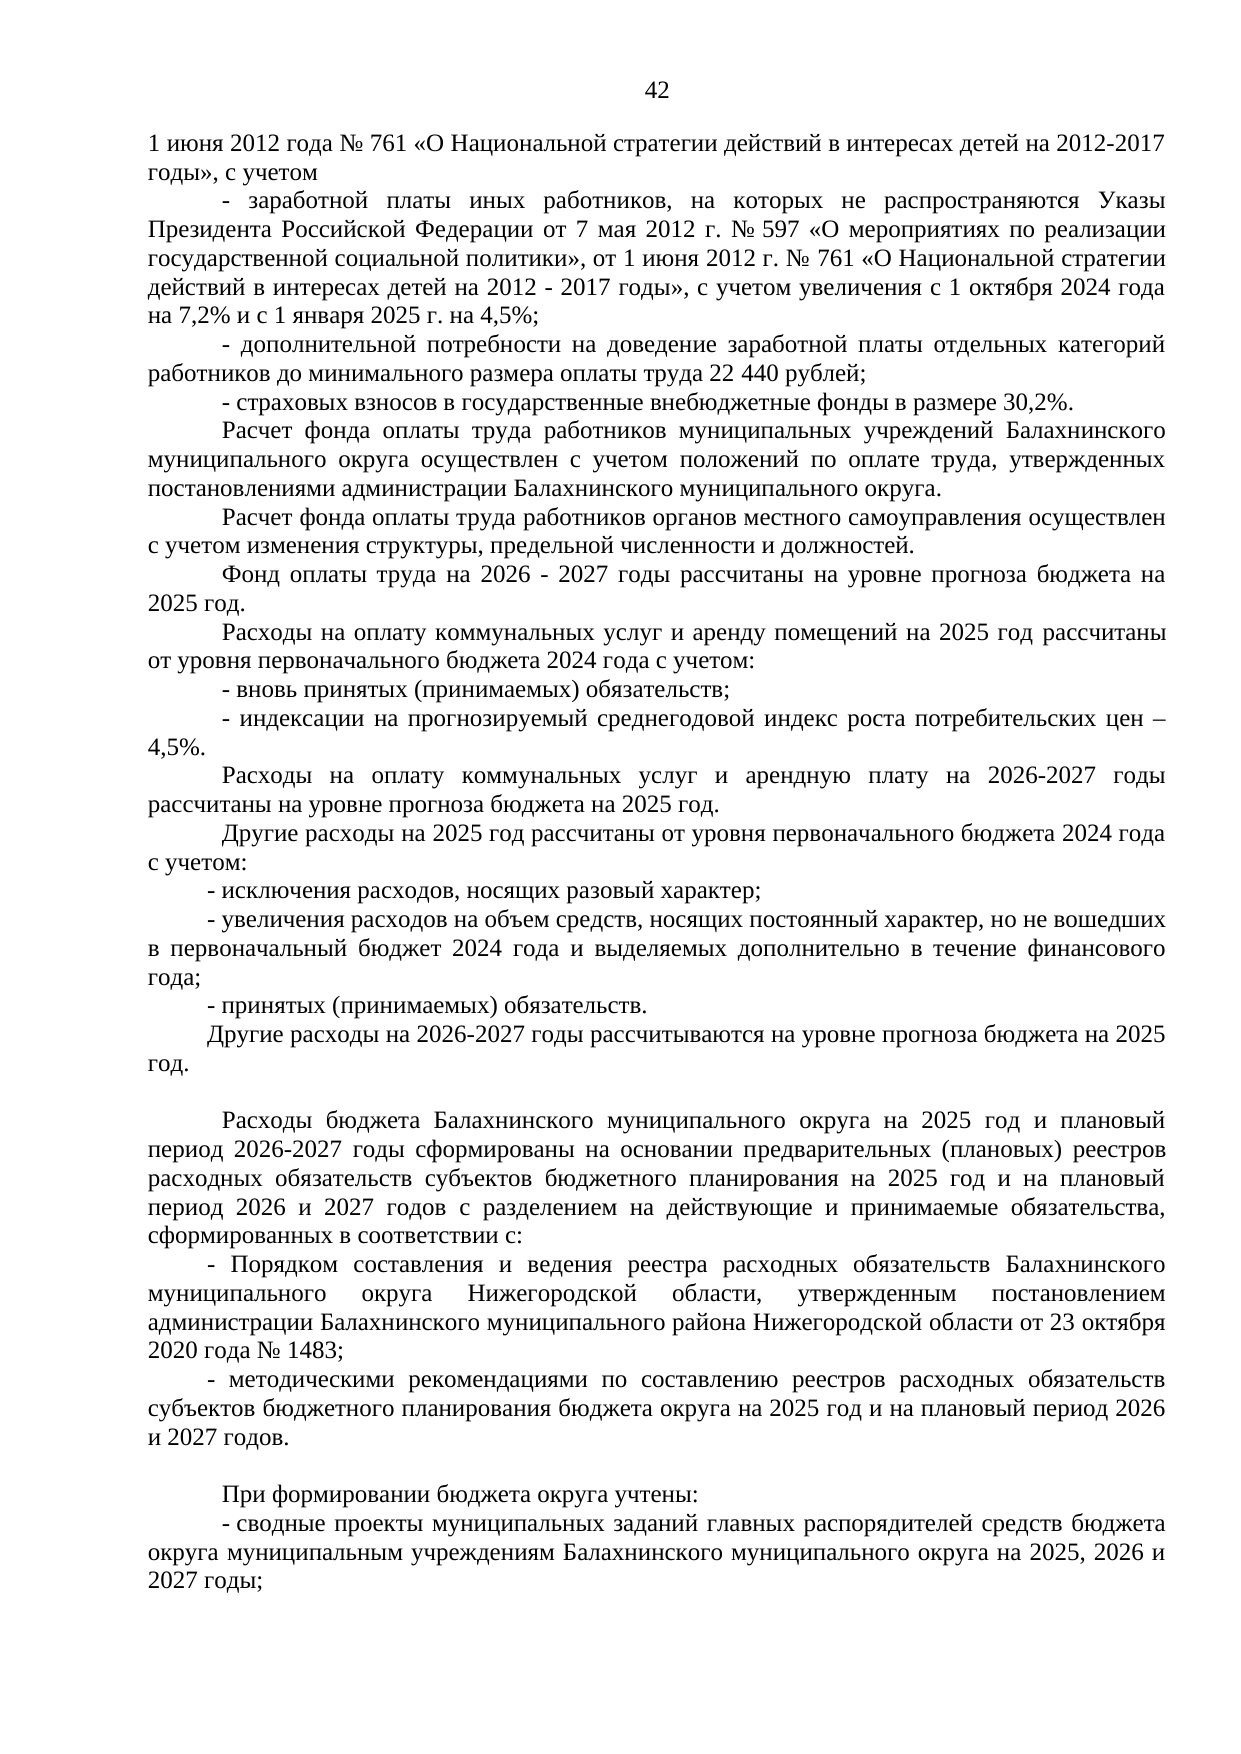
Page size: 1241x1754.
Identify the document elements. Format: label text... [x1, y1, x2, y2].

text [148, 128, 1166, 185]
text - принятых (принимаемых) обязательств. [148, 990, 1166, 1019]
text - сводные проекты муниципальных заданий главных распорядителей средств бюджета округа муниципальным учреждениям Балахнинского муниципального округа на 2025, 2026 и 2027 годы; [148, 1508, 1166, 1594]
text При формировании бюджета округа учтены: [148, 1479, 1166, 1508]
text - исключения расходов, носящих разовый характер; [148, 875, 1166, 904]
text Расчет фонда оплаты труда работников муниципальных учреждений Балахнинского муниципального округа осуществлен с учетом положений по оплате труда, утвержденных постановлениями администрации Балахнинского муниципального округа. [148, 415, 1166, 502]
text - увеличения расходов на объем средств, носящих постоянный характер, но не вошедших в первоначальный бюджет 2024 года и выделяемых дополнительно в течение финансового года; [148, 904, 1166, 990]
text - Порядком составления и ведения реестра расходных обязательств Балахнинского муниципального округа Нижегородской области, утвержденным постановлением администрации Балахнинского муниципального района Нижегородской области от 23 октября 2020 года № 1483; [148, 1249, 1166, 1364]
text - вновь принятых (принимаемых) обязательств; [148, 674, 1166, 703]
text Расходы на оплату коммунальных услуг и арендную плату на 2026-2027 годы рассчитаны на уровне прогноза бюджета на 2025 год. [148, 760, 1166, 818]
text - страховых взносов в государственные внебюджетные фонды в размере 30,2%. [148, 387, 1166, 415]
text - индексации на прогнозируемый среднегодовой индекс роста потребительских цен – 4,5%. [148, 703, 1166, 760]
text Расходы бюджета Балахнинского муниципального округа на 2025 год и плановый период 2026-2027 годы сформированы на основании предварительных (плановых) реестров расходных обязательств субъектов бюджетного планирования на 2025 год и на плановый период 2026 и 2027 годов с разделением на действующие и принимаемые обязательства, сформированных в соответствии с: [148, 1105, 1166, 1249]
text - заработной платы иных работников, на которых не распространяются Указы Президента Российской Федерации от 7 мая 2012 г. № 597 «О мероприятиях по реализации государственной социальной политики», от 1 июня 2012 г. № 761 «О Национальной стратегии действий в интересах детей на 2012 - 2017 годы», с учетом увеличения с 1 октября 2024 года на 7,2% и с 1 января 2025 г. на 4,5%; [148, 185, 1166, 329]
text Другие расходы на 2026-2027 годы рассчитываются на уровне прогноза бюджета на 2025 год. [148, 1019, 1166, 1077]
text Расчет фонда оплаты труда работников органов местного самоуправления осуществлен с учетом изменения структуры, предельной численности и должностей. [148, 502, 1166, 559]
text Другие расходы на 2025 год рассчитаны от уровня первоначального бюджета 2024 года с учетом: [148, 818, 1166, 875]
text Фонд оплаты труда на 2026 - 2027 годы рассчитаны на уровне прогноза бюджета на 2025 год. [148, 559, 1166, 617]
text - методическими рекомендациями по составлению реестров расходных обязательств субъектов бюджетного планирования бюджета округа на 2025 год и на плановый период 2026 и 2027 годов. [148, 1364, 1166, 1450]
text - дополнительной потребности на доведение заработной платы отдельных категорий работников до минимального размера оплаты труда 22 440 рублей; [148, 329, 1166, 387]
text Расходы на оплату коммунальных услуг и аренду помещений на 2025 год рассчитаны от уровня первоначального бюджета 2024 года с учетом: [148, 617, 1166, 674]
